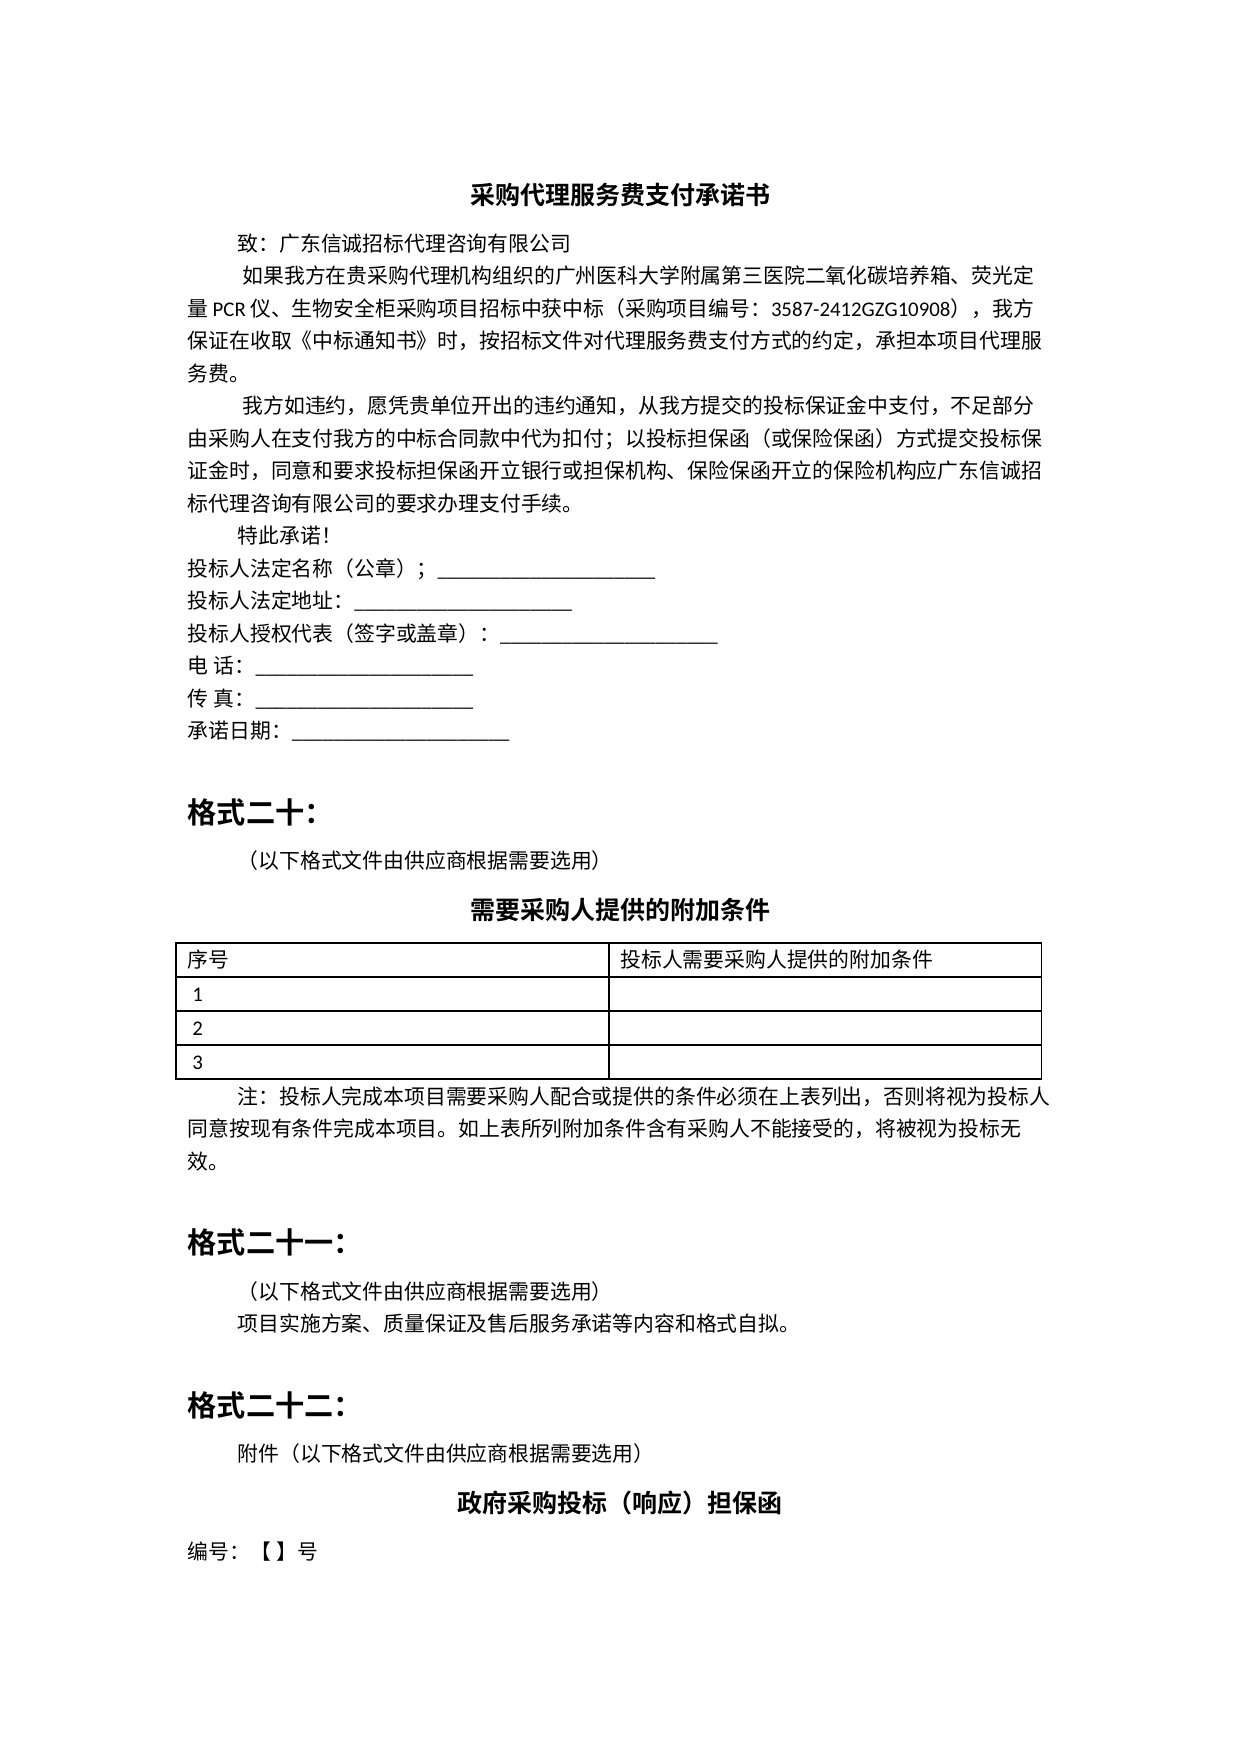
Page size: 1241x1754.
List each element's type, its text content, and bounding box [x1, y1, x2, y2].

text 如果我方在贵采购代理机构组织的广州医科大学附属第三医院二氧化碳培养箱、荧光定量PCR仪、生物安全柜采购项目招标中获中标（采购项目编号：3587-2412GZG10908），我方保证在收取《中标通知书》时，按招标文件对代理服务费支付方式的约定，承担本项目代理服务费。 [187, 259, 1053, 389]
text 传 真：_____________________ [187, 682, 1053, 714]
text 承诺日期：_____________________ [187, 714, 1053, 747]
text 投标人授权代表（签字或盖章）：_____________________ [187, 617, 1053, 649]
text 需要采购人提供的附加条件 [187, 877, 1053, 942]
text 格式二十： [187, 779, 1053, 844]
table_cell [610, 1046, 1041, 1078]
text 附件（以下格式文件由供应商根据需要选用） [187, 1437, 1053, 1470]
table_cell 2 [177, 1012, 608, 1044]
text 格式二十二： [187, 1372, 1053, 1437]
text 注：投标人完成本项目需要采购人配合或提供的条件必须在上表列出，否则将视为投标人同意按现有条件完成本项目。如上表所列附加条件含有采购人不能接受的，将被视为投标无效。 [187, 1080, 1053, 1177]
text 特此承诺！ [187, 519, 1053, 552]
text 我方如违约，愿凭贵单位开出的违约通知，从我方提交的投标保证金中支付，不足部分由采购人在支付我方的中标合同款中代为扣付；以投标担保函（或保险保函）方式提交投标保证金时，同意和要求投标担保函开立银行或担保机构、保险保函开立的保险机构应广东信诚招标代理咨询有限公司的要求办理支付手续。 [187, 389, 1053, 519]
text 编号：【 】号 [187, 1535, 1053, 1567]
table_cell 1 [177, 978, 608, 1010]
table_cell [610, 978, 1041, 1010]
table_cell [610, 1012, 1041, 1044]
text 政府采购投标（响应）担保函 [187, 1470, 1053, 1535]
table_cell 3 [177, 1046, 608, 1078]
text 投标人法定名称（公章）；_____________________ [187, 552, 1053, 584]
table_header 序号 [177, 944, 608, 976]
text 投标人法定地址：_____________________ [187, 584, 1053, 617]
text 电 话：_____________________ [187, 649, 1053, 682]
table_header 投标人需要采购人提供的附加条件 [610, 944, 1041, 976]
text （以下格式文件由供应商根据需要选用） [187, 844, 1053, 877]
text 项目实施方案、质量保证及售后服务承诺等内容和格式自拟。 [187, 1307, 1053, 1340]
text （以下格式文件由供应商根据需要选用） [187, 1275, 1053, 1307]
text 格式二十一： [187, 1210, 1053, 1275]
text 采购代理服务费支付承诺书 [187, 162, 1053, 227]
text 致：广东信诚招标代理咨询有限公司 [187, 227, 1053, 259]
